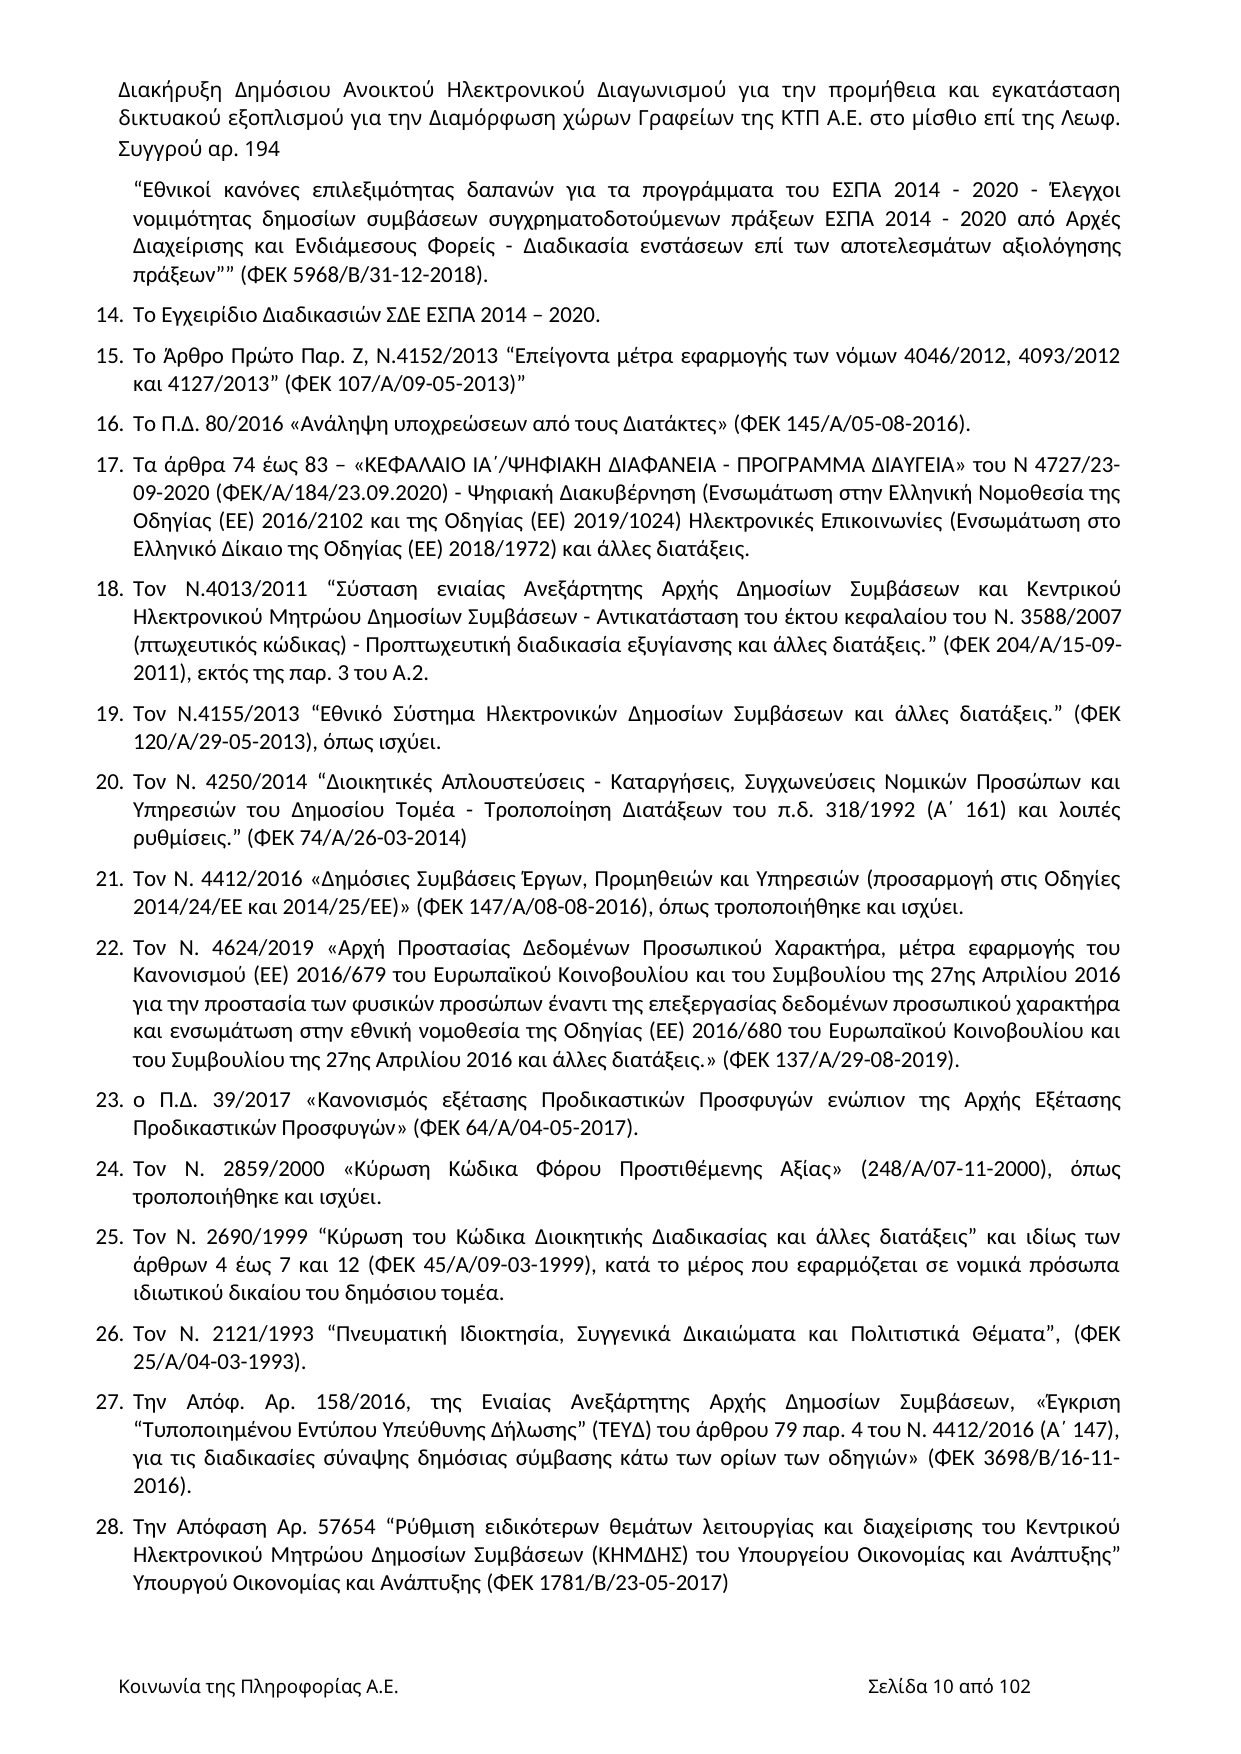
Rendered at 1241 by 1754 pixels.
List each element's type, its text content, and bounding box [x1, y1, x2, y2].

list Τα άρθρα 74 έως 83 – «ΚΕΦΑΛΑΙΟ ΙΑ΄/ΨΗΦΙΑΚΗ ΔΙΑΦΑΝΕΙΑ - ΠΡΟΓΡΑΜΜΑ ΔΙΑΥΓΕΙΑ» του Ν 4727/23-09-2020 (ΦΕΚ/Α/184/23.09.2020) - Ψηφιακή Διακυβέρνηση (Ενσωμάτωση στην Ελληνική Νομοθεσία της Οδηγίας (ΕΕ) 2016/2102 και της Οδηγίας (ΕΕ) 2019/1024) Ηλεκτρονικές Επικοινωνίες (Ενσωμάτωση στο Ελληνικό Δίκαιο της Οδηγίας (ΕΕ) 2018/1972) και άλλες διατάξεις. [95, 450, 1122, 562]
list Τον Ν. 4624/2019 «Αρχή Προστασίας Δεδομένων Προσωπικού Χαρακτήρα, μέτρα εφαρμογής του Κανονισμού (ΕΕ) 2016/679 του Ευρωπαϊκού Κοινοβουλίου και του Συμβουλίου της 27ης Απριλίου 2016 για την προστασία των φυσικών προσώπων έναντι της επεξεργασίας δεδομένων προσωπικού χαρακτήρα και ενσωμάτωση στην εθνική νομοθεσία της Οδηγίας (ΕΕ) 2016/680 του Ευρωπαϊκού Κοινοβουλίου και του Συμβουλίου της 27ης Απριλίου 2016 και άλλες διατάξεις.» (ΦΕΚ 137/Α/29-08-2019). [95, 933, 1122, 1073]
list Τον Ν. 2690/1999 “Κύρωση του Κώδικα Διοικητικής Διαδικασίας και άλλες διατάξεις” και ιδίως των άρθρων 4 έως 7 και 12 (ΦΕΚ 45/Α/09-03-1999), κατά το μέρος που εφαρμόζεται σε νομικά πρόσωπα ιδιωτικού δικαίου του δημόσιου τομέα. [95, 1222, 1122, 1306]
list Τον Ν.4013/2011 “Σύσταση ενιαίας Ανεξάρτητης Αρχής Δημοσίων Συμβάσεων και Κεντρικού Ηλεκτρονικού Μητρώου Δημοσίων Συμβάσεων - Αντικατάσταση του έκτου κεφαλαίου του N. 3588/2007 (πτωχευτικός κώδικας) - Προπτωχευτική διαδικασία εξυγίανσης και άλλες διατάξεις.” (ΦΕΚ 204/Α/15-09-2011), εκτός της παρ. 3 του Α.2. [95, 574, 1122, 686]
list o Π.Δ. 39/2017 «Κανονισμός εξέτασης Προδικαστικών Προσφυγών ενώπιον της Αρχής Εξέτασης Προδικαστικών Προσφυγών» (ΦΕΚ 64/Α/04-05-2017). [95, 1085, 1122, 1141]
list Το Άρθρο Πρώτο Παρ. Ζ, Ν.4152/2013 “Επείγοντα μέτρα εφαρμογής των νόμων 4046/2012, 4093/2012 και 4127/2013” (ΦΕΚ 107/Α/09-05-2013)” [95, 341, 1122, 397]
list Τον Ν.4155/2013 “Εθνικό Σύστημα Ηλεκτρονικών Δημοσίων Συμβάσεων και άλλες διατάξεις.” (ΦΕΚ 120/Α/29-05-2013), όπως ισχύει. [95, 699, 1122, 755]
list Την Απόφαση Αρ. 57654 “Ρύθμιση ειδικότερων θεμάτων λειτουργίας και διαχείρισης του Κεντρικού Ηλεκτρονικού Μητρώου Δημοσίων Συμβάσεων (ΚΗΜΔΗΣ) του Υπουργείου Οικονομίας και Ανάπτυξης” Υπουργού Οικονομίας και Ανάπτυξης (ΦΕΚ 1781/Β/23-05-2017) [95, 1512, 1122, 1596]
list Το Π.Δ. 80/2016 «Ανάληψη υποχρεώσεων από τους Διατάκτες» (ΦΕΚ 145/Α/05-08-2016). [95, 409, 1122, 437]
list Τον Ν. 2121/1993 “Πνευματική Ιδιοκτησία, Συγγενικά Δικαιώματα και Πολιτιστικά Θέματα”, (ΦΕΚ 25/Α/04-03-1993). [95, 1319, 1122, 1375]
list Τον Ν. 4250/2014 “Διοικητικές Απλουστεύσεις - Καταργήσεις, Συγχωνεύσεις Νομικών Προσώπων και Υπηρεσιών του Δημοσίου Τομέα - Τροποποίηση Διατάξεων του π.δ. 318/1992 (Α΄ 161) και λοιπές ρυθμίσεις.” (ΦΕΚ 74/Α/26-03-2014) [95, 767, 1122, 852]
list Την Απόφ. Αρ. 158/2016, της Ενιαίας Ανεξάρτητης Αρχής Δημοσίων Συμβάσεων, «Έγκριση “Τυποποιημένου Εντύπου Υπεύθυνης Δήλωσης” (ΤΕΥΔ) του άρθρου 79 παρ. 4 του Ν. 4412/2016 (Α΄ 147), για τις διαδικασίες σύναψης δημόσιας σύμβασης κάτω των ορίων των οδηγιών» (ΦΕΚ 3698/Β/16-11-2016). [95, 1387, 1122, 1499]
list Τον Ν. 4412/2016 «Δημόσιες Συμβάσεις Έργων, Προμηθειών και Υπηρεσιών (προσαρμογή στις Οδηγίες 2014/24/ΕΕ και 2014/25/ΕΕ)» (ΦΕΚ 147/Α/08-08-2016), όπως τροποποιήθηκε και ισχύει. [95, 864, 1122, 920]
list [95, 176, 1122, 288]
list Τον Ν. 2859/2000 «Κύρωση Κώδικα Φόρου Προστιθέμενης Αξίας» (248/Α/07-11-2000), όπως τροποποιήθηκε και ισχύει. [95, 1154, 1122, 1210]
list Το Εγχειρίδιο Διαδικασιών ΣΔΕ ΕΣΠΑ 2014 – 2020. [95, 300, 1122, 328]
